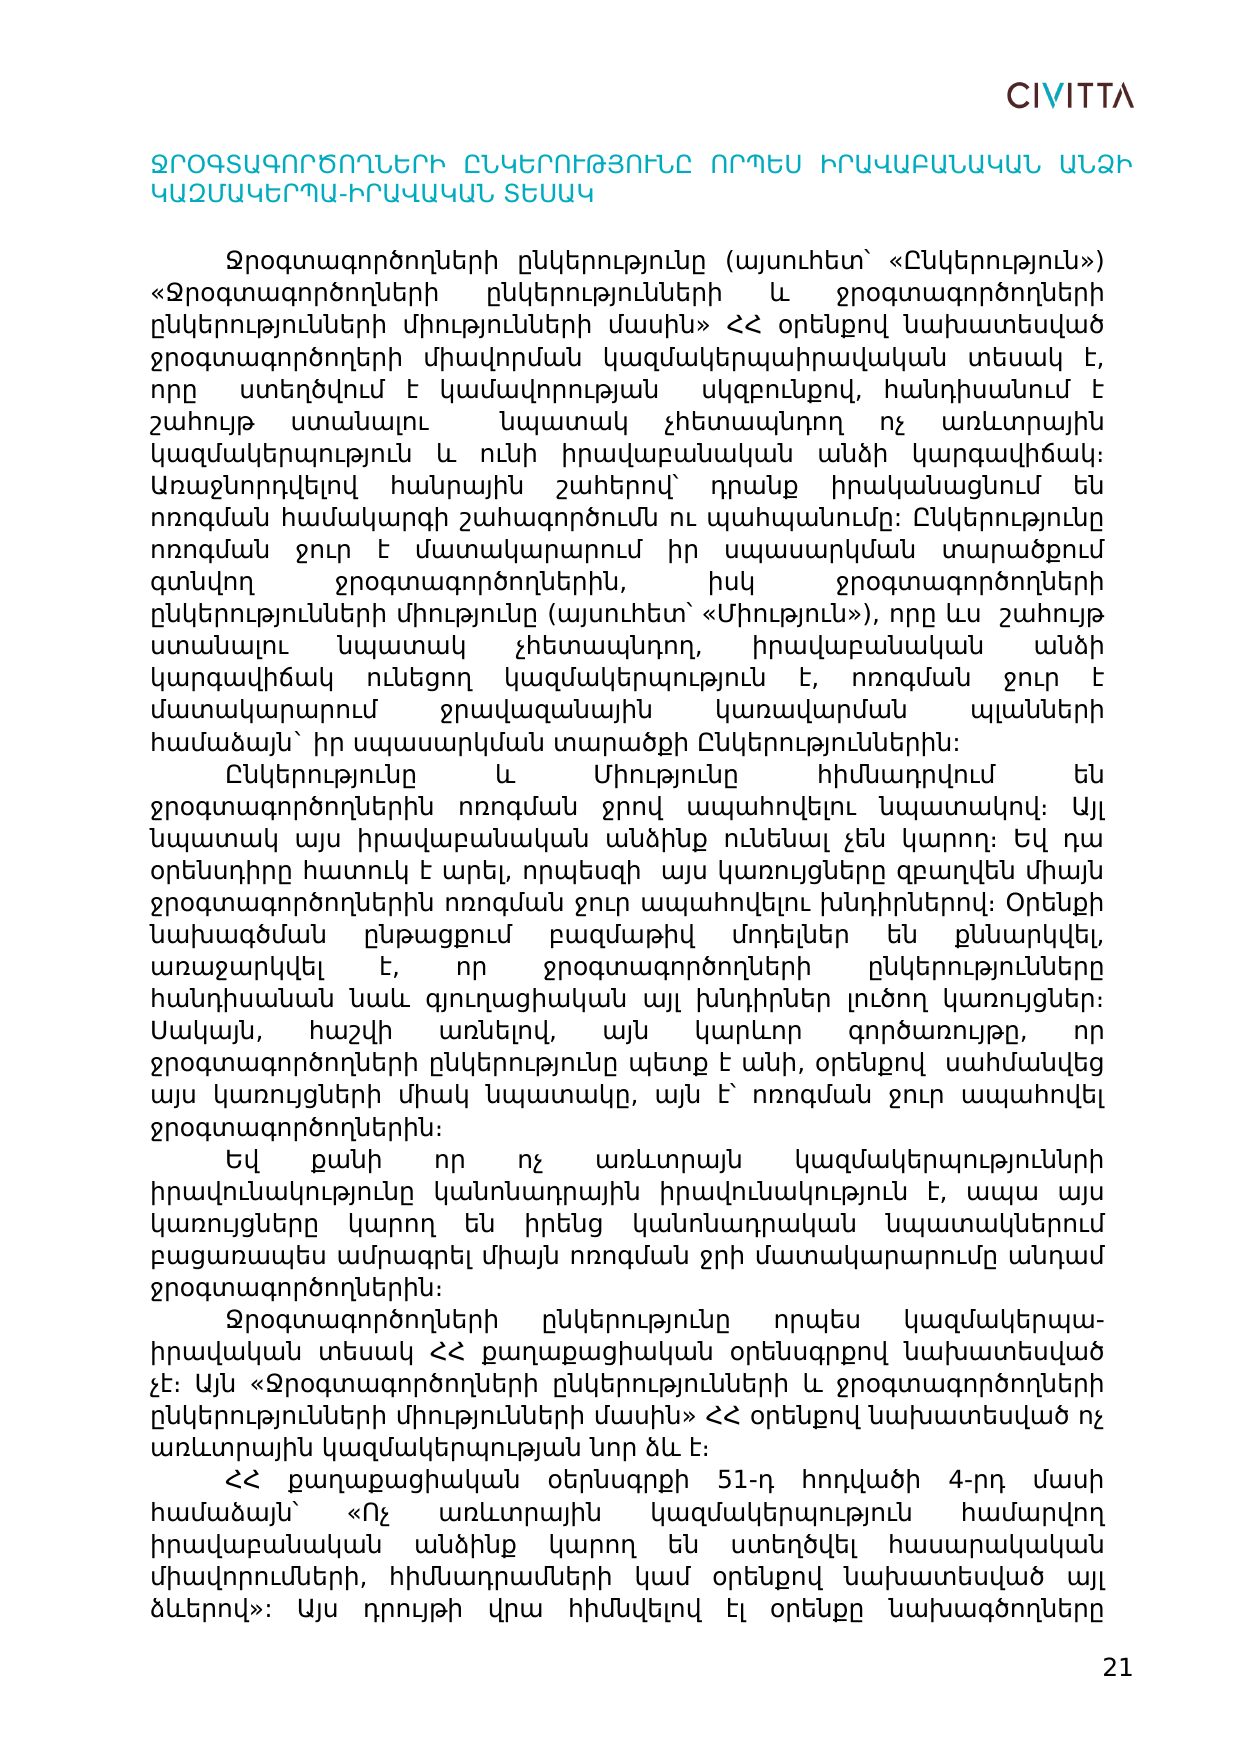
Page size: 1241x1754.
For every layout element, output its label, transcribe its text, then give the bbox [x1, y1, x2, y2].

subtitle Ջրօգտագործողների ընկերությունը որպես իրավաբանական անձի կազմակերպա-իրավական տեսակ [150, 150, 1134, 208]
text Ջրօգտագործողների ընկերությունը որպես կազմակերպա-իրավական տեսակ ՀՀ քաղաքացիական օրենսգրքով նախատեսված չէ։ Այն «Ջրօգտագործողների ընկերությունների և ջրօգտագործողների ընկերությունների միությունների մասին» ՀՀ օրենքով նախատեսված ոչ առևտրային կազմակերպության նոր ձև է։ [150, 1305, 1105, 1463]
text Ջրօգտագործողների ընկերությունը (այսուհետ՝ «Ընկերություն») «Ջրօգտագործողների ընկերությունների և ջրօգտագործողների ընկերությունների միությունների մասին» ՀՀ օրենքով նախատեսված ջրօգտագործողերի միավորման կազմակերպաիրավական տեսակ է, որը ստեղծվում է կամավորության սկզբունքով, հանդիսանում է շահույթ ստանալու նպատակ չհետապնդող ոչ առևտրային կազմակերպություն և ունի իրավաբանական անձի կարգավիճակ։ Առաջնորդվելով հանրային շահերով՝ դրանք իրականացնում են ոռոգման համակարգի շահագործումն ու պահպանումը: Ընկերությունը ոռոգման ջուր է մատակարարում իր սպասարկման տարածքում գտնվող ջրօգտագործողներին, իսկ ջրօգտագործողների ընկերությունների միությունը (այսուհետ՝ «Միություն»), որը ևս շահույթ ստանալու նպատակ չհետապնդող, իրավաբանական անձի կարգավիճակ ունեցող կազմակերպություն է, ոռոգման ջուր է մատակարարում ջրավազանային կառավարման պլանների համաձայն` իր սպասարկման տարածքի Ընկերություններին: [150, 246, 1105, 757]
text Ընկերությունը և Միությունը հիմնադրվում են ջրօգտագործողներին ոռոգման ջրով ապահովելու նպատակով։ Այլ նպատակ այս իրավաբանական անձինք ունենալ չեն կարող։ Եվ դա օրենսդիրը հատուկ է արել, որպեսզի այս կառույցները զբաղվեն միայն ջրօգտագործողներին ոռոգման ջուր ապահովելու խնդիրներով։ Օրենքի նախագծման ընթացքում բազմաթիվ մոդելներ են քննարկվել, առաջարկվել է, որ ջրօգտագործողների ընկերությունները հանդիսանան նաև գյուղացիական այլ խնդիրներ լուծող կառույցներ։ Սակայն, հաշվի առնելով, այն կարևոր գործառույթը, որ ջրօգտագործողների ընկերությունը պետք է անի, օրենքով սահմանվեց այս կառույցների միակ նպատակը, այն է՝ ոռոգման ջուր ապահովել ջրօգտագործողներին։ [150, 760, 1105, 1142]
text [150, 1466, 1105, 1623]
text Եվ քանի որ ոչ առևտրայն կազմակերպություննրի իրավունակությունը կանոնադրային իրավունակություն է, ապա այս կառույցները կարող են իրենց կանոնադրական նպատակներում բացառապես ամրագրել միայն ոռոգման ջրի մատակարարումը անդամ ջրօգտագործողներին։ [150, 1145, 1105, 1302]
picture [1007, 82, 1134, 109]
